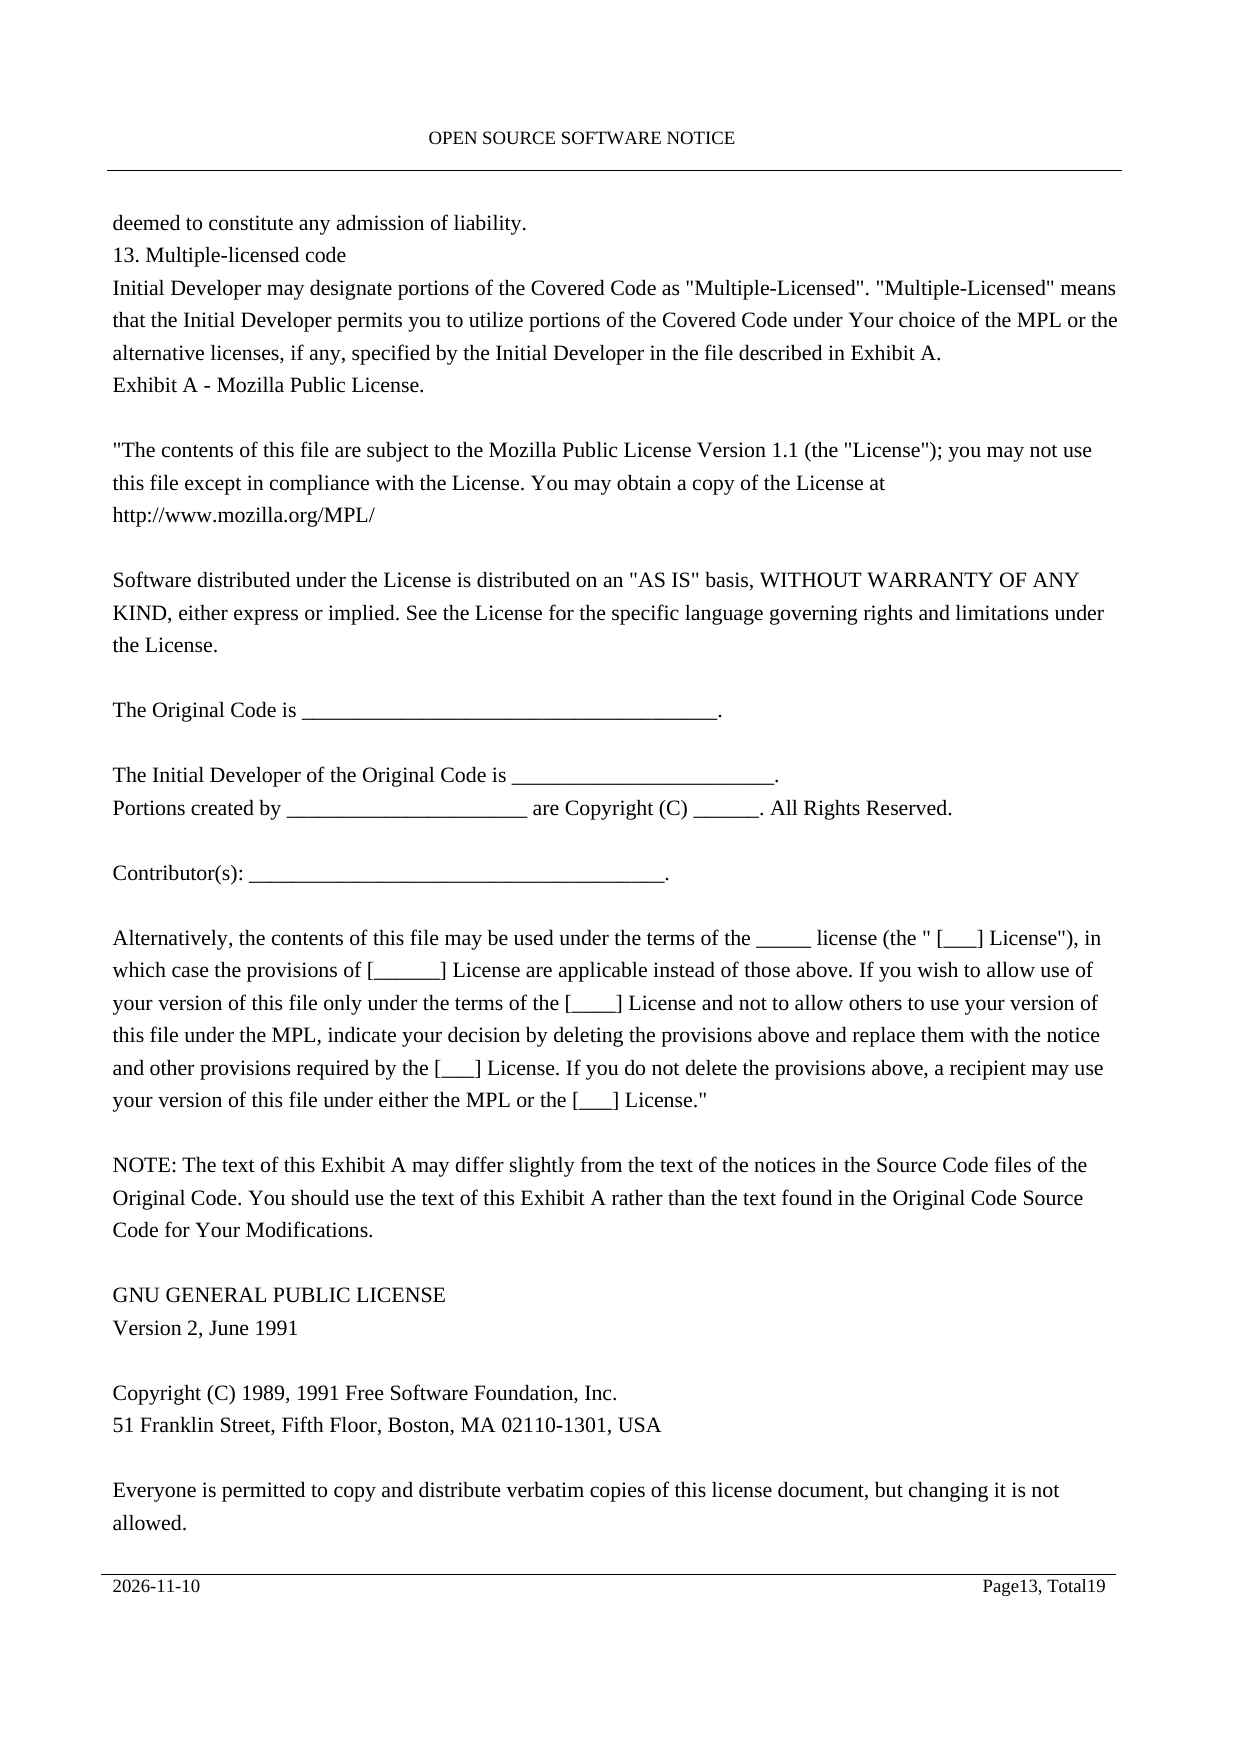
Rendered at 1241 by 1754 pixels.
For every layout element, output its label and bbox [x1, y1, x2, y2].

text [112, 206, 1128, 1539]
